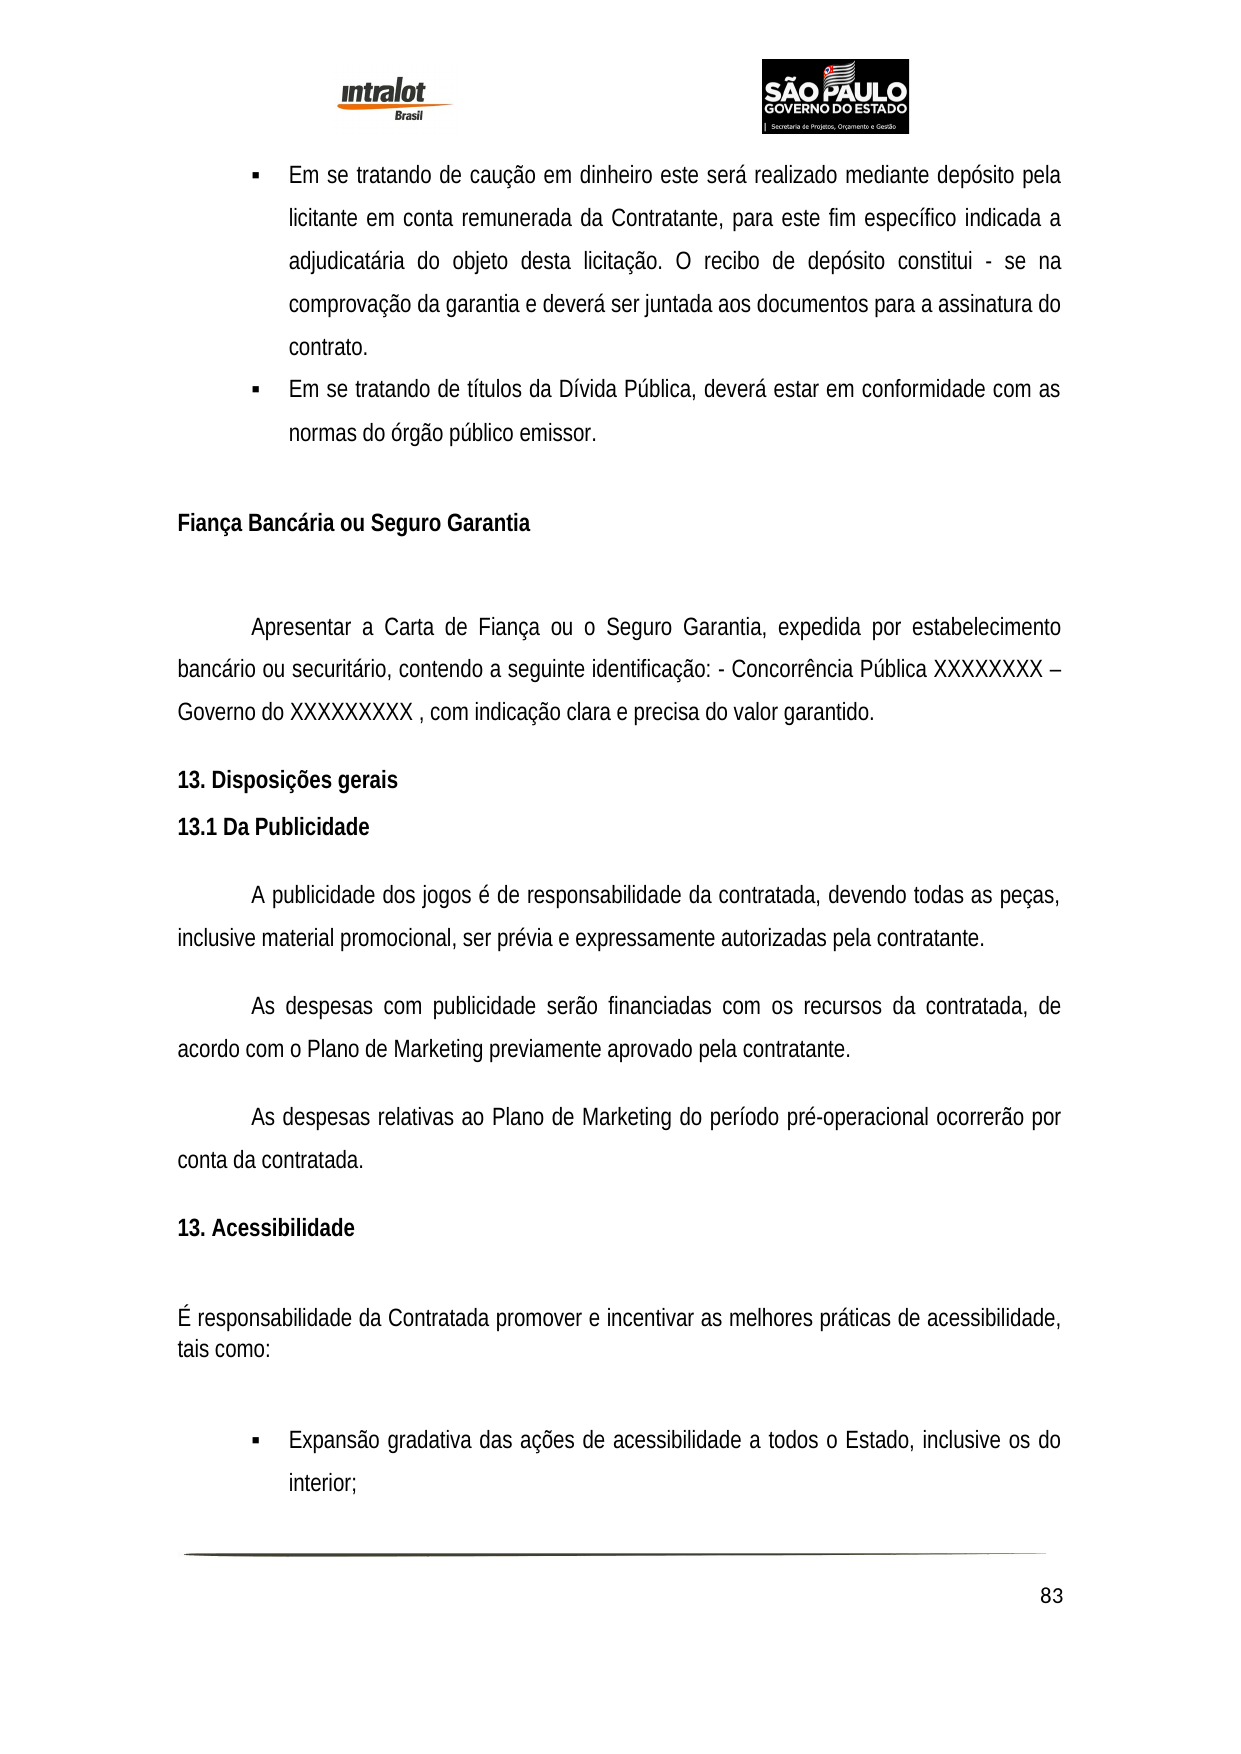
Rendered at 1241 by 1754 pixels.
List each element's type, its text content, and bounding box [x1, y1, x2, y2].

title 13. Disposições gerais [177, 765, 1063, 794]
text A publicidade dos jogos é de responsabilidade da contratada, devendo todas as peças, inclusive material promocional, ser prévia e expressamente autorizadas pela contratante. [177, 880, 1063, 952]
text Apresentar a Carta de Fiança ou o Seguro Garantia, expedida por estabelecimento bancário ou securitário, contendo a seguinte identificação: - Concorrência Pública XXXXXXXX – Governo do XXXXXXXXX , com indicação clara e precisa do valor garantido. [177, 612, 1063, 726]
picture [331, 66, 457, 134]
picture [177, 1551, 1046, 1558]
list Expansão gradativa das ações de acessibilidade a todos o Estado, inclusive os do interior; [251, 1425, 1063, 1497]
text É responsabilidade da Contratada promover e incentivar as melhores práticas de acessibilidade, tais como: [177, 1303, 1063, 1363]
list Em se tratando de caução em dinheiro este será realizado mediante depósito pela licitante em conta remunerada da Contratante, para este fim específico indicada a adjudicatária do objeto desta licitação. O recibo de depósito constitui - se na comprovação da garantia e deverá ser juntada aos documentos para a assinatura do contrato. [251, 159, 1063, 360]
text As despesas com publicidade serão financiadas com os recursos da contratada, de acordo com o Plano de Marketing previamente aprovado pela contratante. [177, 991, 1063, 1063]
text Fiança Bancária ou Seguro Garantia [177, 508, 1063, 537]
list Em se tratando de títulos da Dívida Pública, deverá estar em conformidade com as normas do órgão público emissor. [251, 374, 1063, 446]
picture [762, 59, 910, 134]
title 13. Acessibilidade [177, 1213, 1063, 1241]
text As despesas relativas ao Plano de Marketing do período pré-operacional ocorrerão por conta da contratada. [177, 1102, 1063, 1173]
subtitle 13.1 Da Publicidade [177, 812, 1063, 841]
